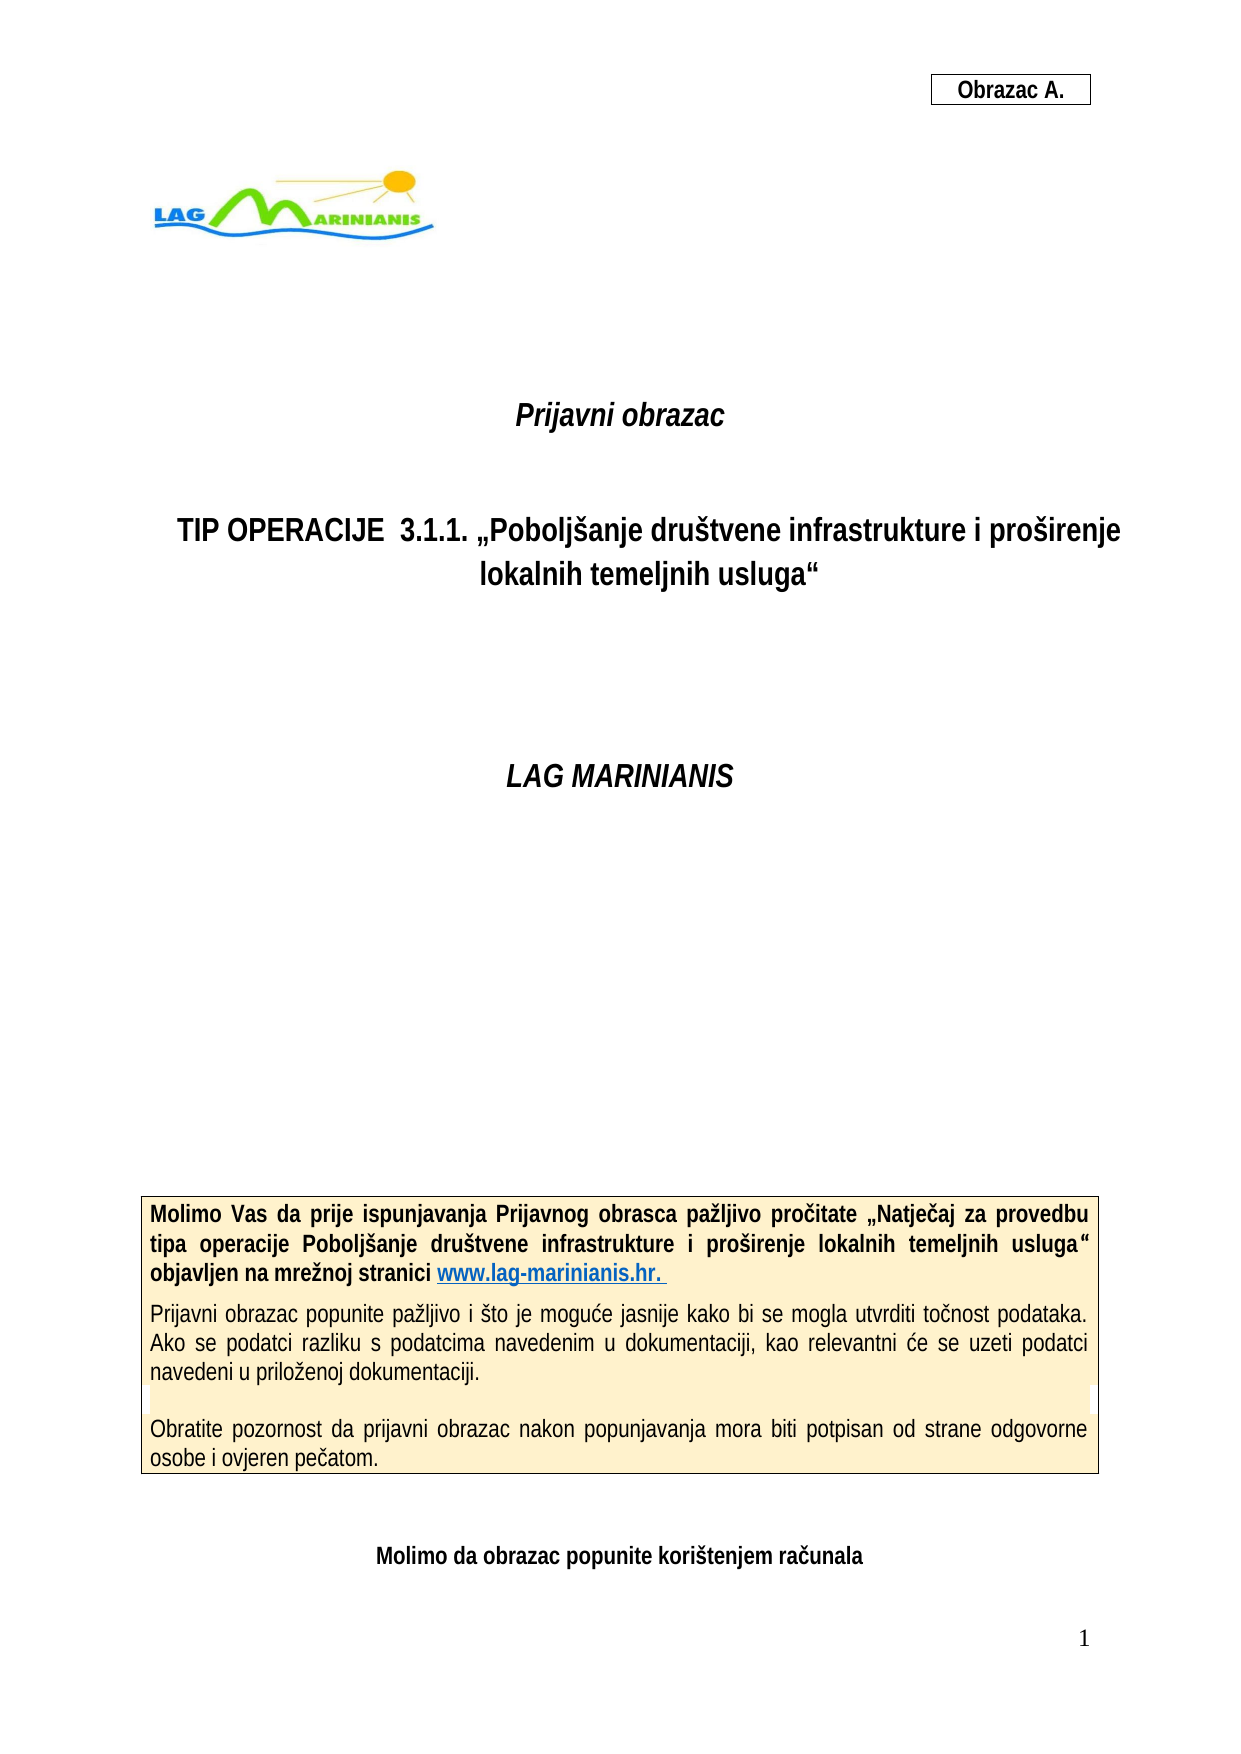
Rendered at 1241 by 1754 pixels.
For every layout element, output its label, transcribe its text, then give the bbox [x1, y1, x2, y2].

text Obratite pozornost da prijavni obrazac nakon popunjavanja mora biti potpisan od strane odgovorne osobe i ovjeren pečatom. [142, 1411, 1098, 1473]
text TIP OPERACIJE 3.1.1. „Poboljšanje društvene infrastrukture i proširenje lokalnih temeljnih usluga“ [150, 510, 1149, 592]
text Molimo Vas da prije ispunjavanja Prijavnog obrasca pažljivo pročitate „Natječaj za provedbu tipa operacije Poboljšanje društvene infrastrukture i proširenje lokalnih temeljnih usluga“ objavljen na mrežnoj stranici www.lag-marinianis.hr. [142, 1197, 1098, 1287]
text LAG MARINIANIS [150, 756, 1090, 794]
text Prijavni obrazac popunite pažljivo i što je moguće jasnije kako bi se mogla utvrditi točnost podataka. Ako se podatci razliku s podatcima navedenim u dokumentaciji, kao relevantni će se uzeti podatci navedeni u priloženoj dokumentaciji. [142, 1296, 1098, 1385]
text Molimo da obrazac popunite korištenjem računala [149, 1541, 1090, 1570]
text Prijavni obrazac [150, 395, 1090, 433]
picture [150, 150, 439, 281]
